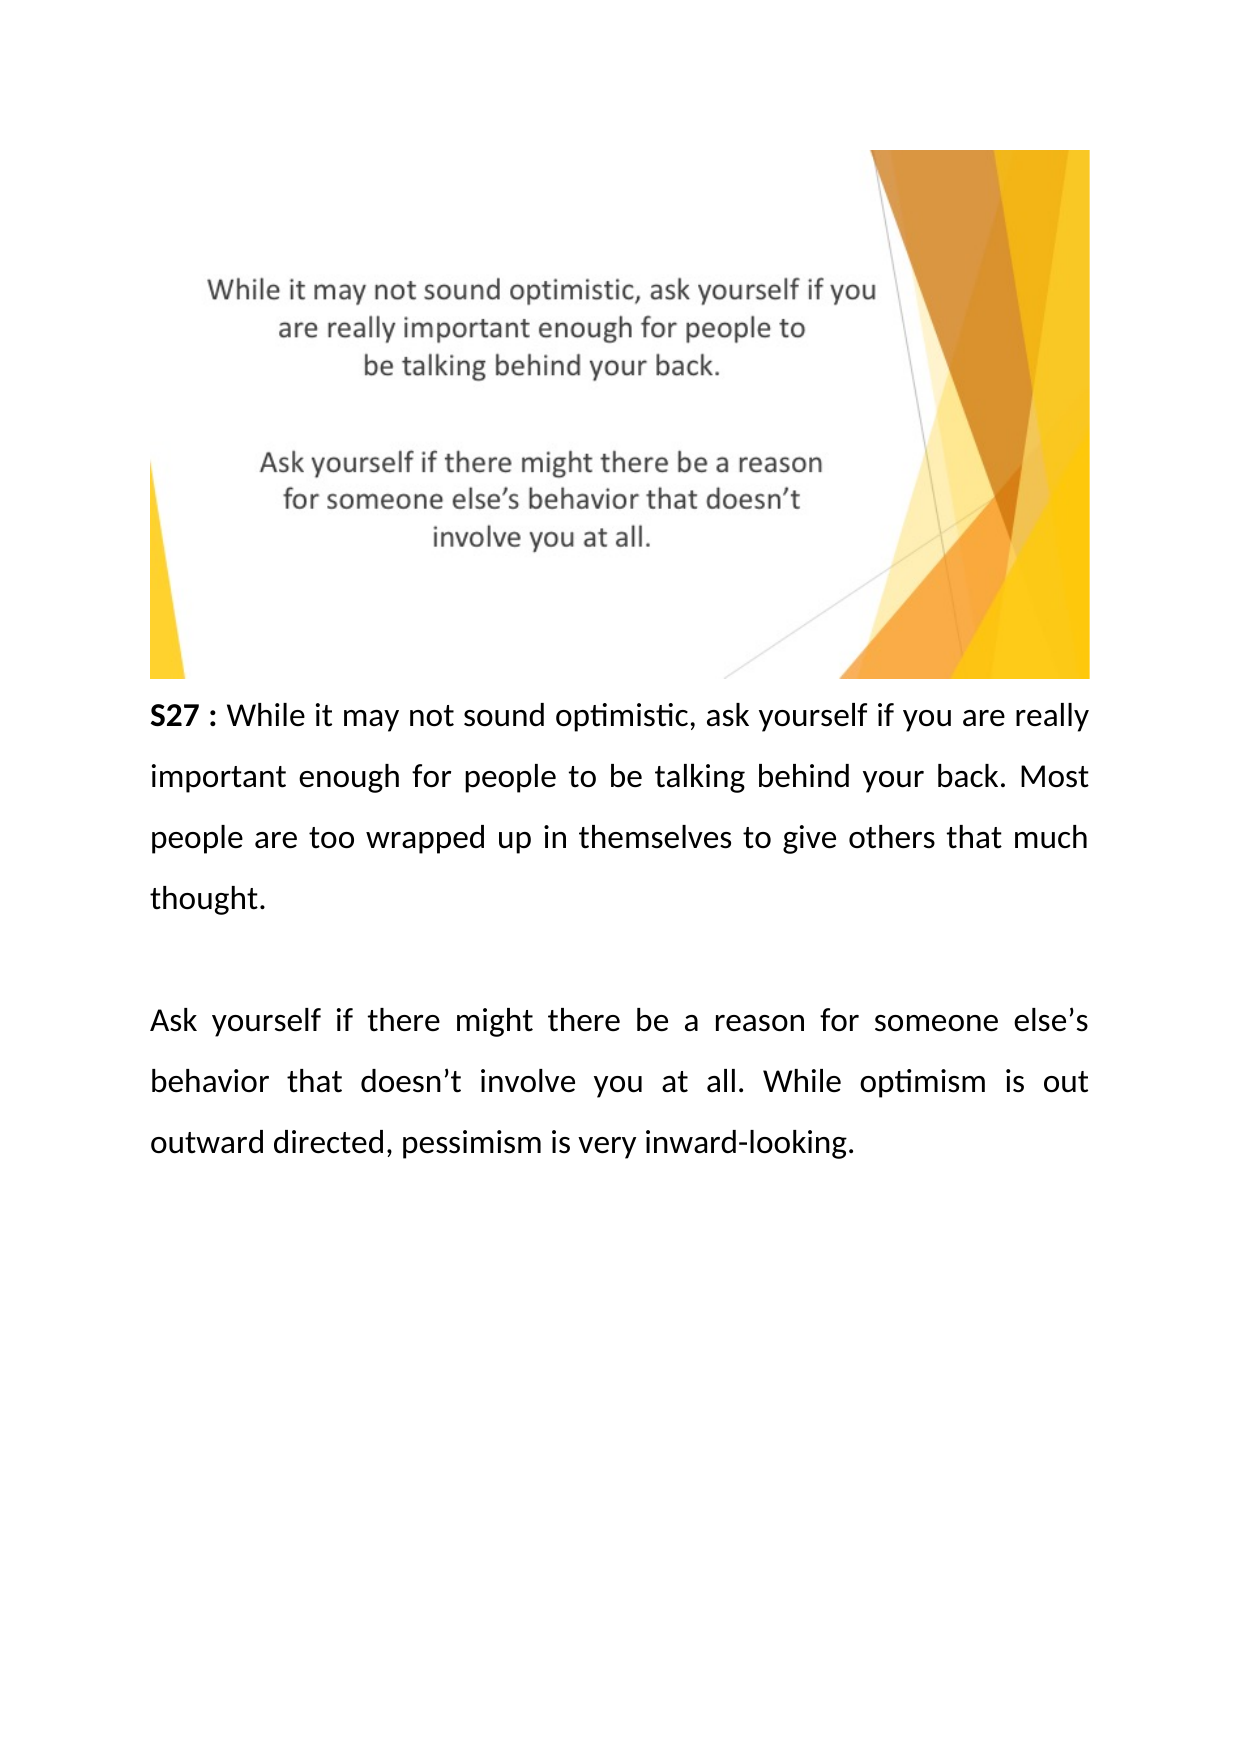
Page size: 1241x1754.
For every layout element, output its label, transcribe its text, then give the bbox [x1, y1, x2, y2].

text Ask yourself if there might there be a reason for someone else’s behavior that doesn’t involve you at all. While optimism is out outward directed, pessimism is very inward-looking. [150, 999, 1090, 1162]
picture [150, 150, 1090, 679]
text S27 : While it may not sound optimistic, ask yourself if you are really important enough for people to be talking behind your back. Most people are too wrapped up in themselves to give others that much thought. [150, 694, 1090, 918]
